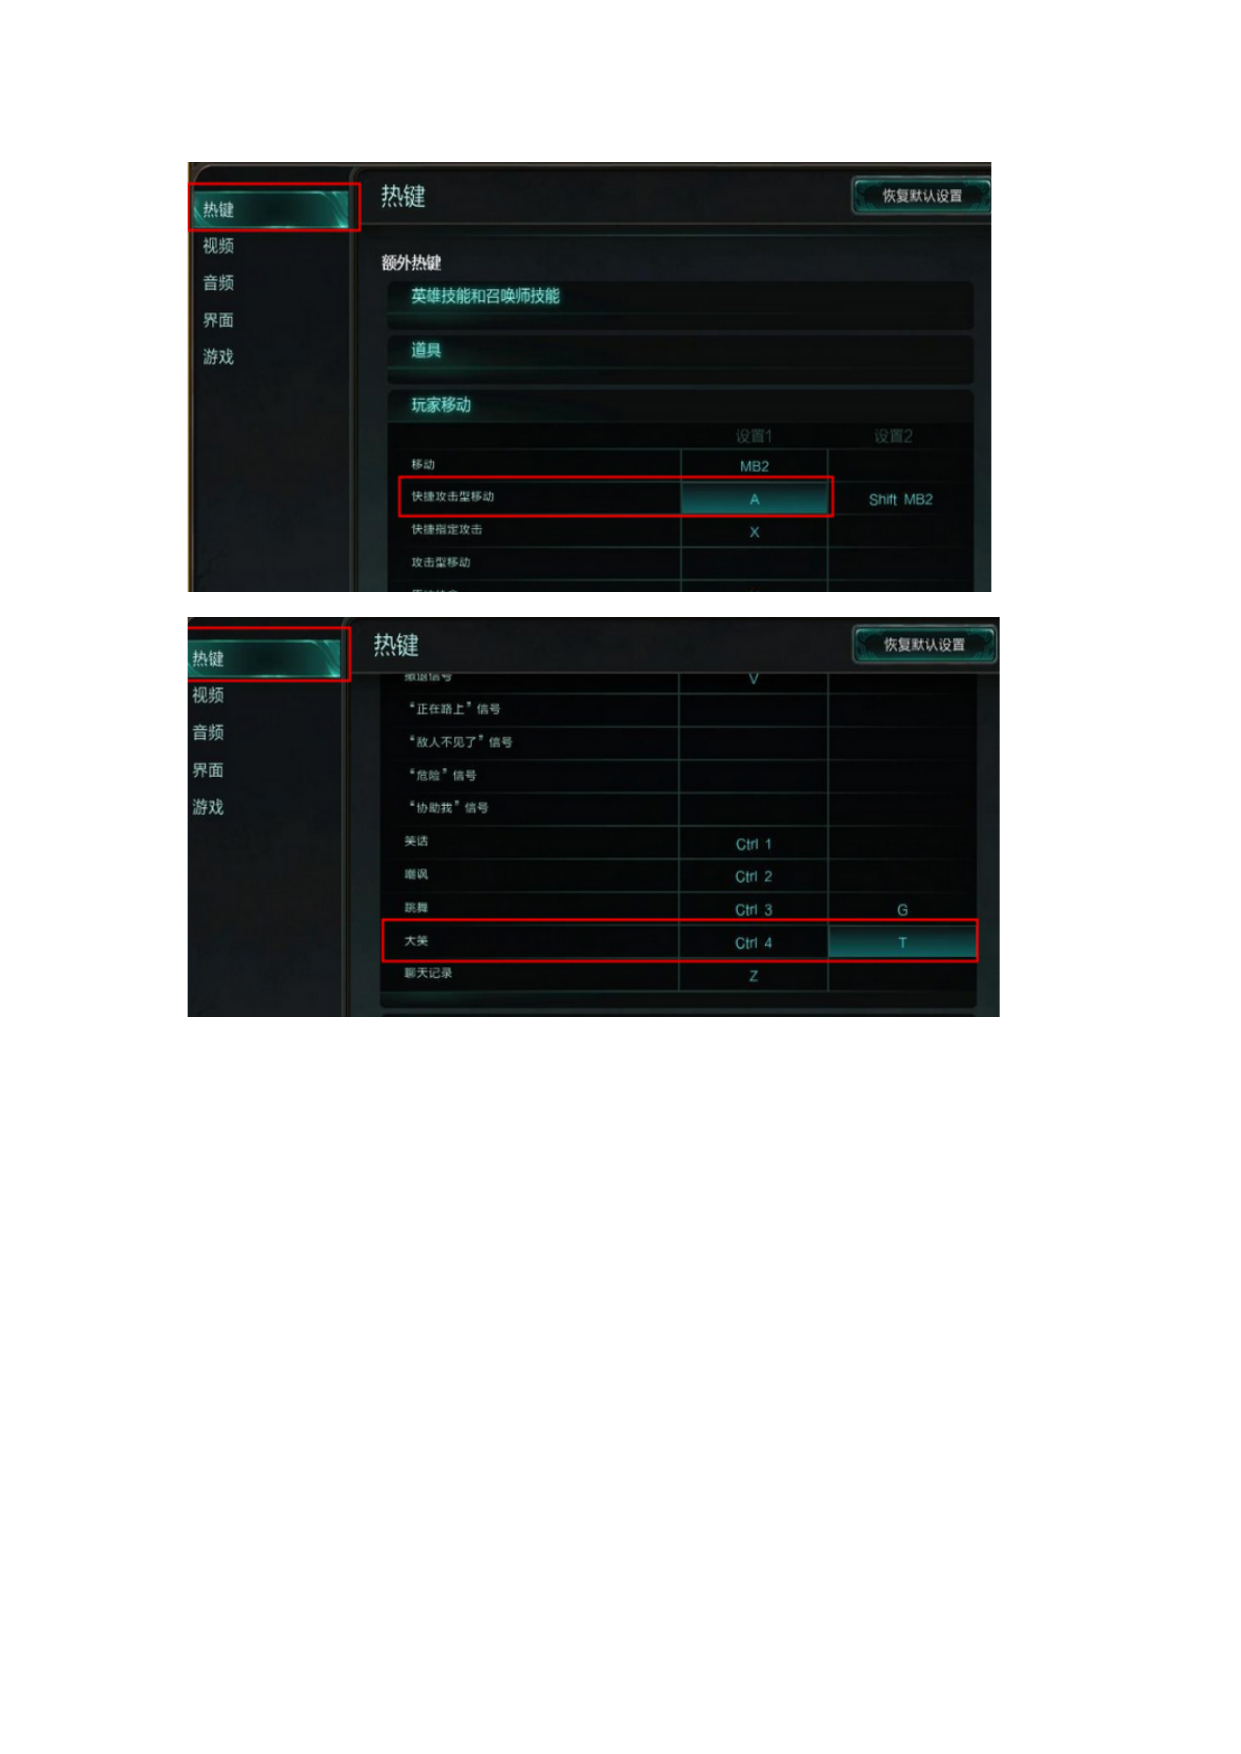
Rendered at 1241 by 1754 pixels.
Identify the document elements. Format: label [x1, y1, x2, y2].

picture [187, 162, 992, 592]
picture [187, 617, 1000, 1017]
